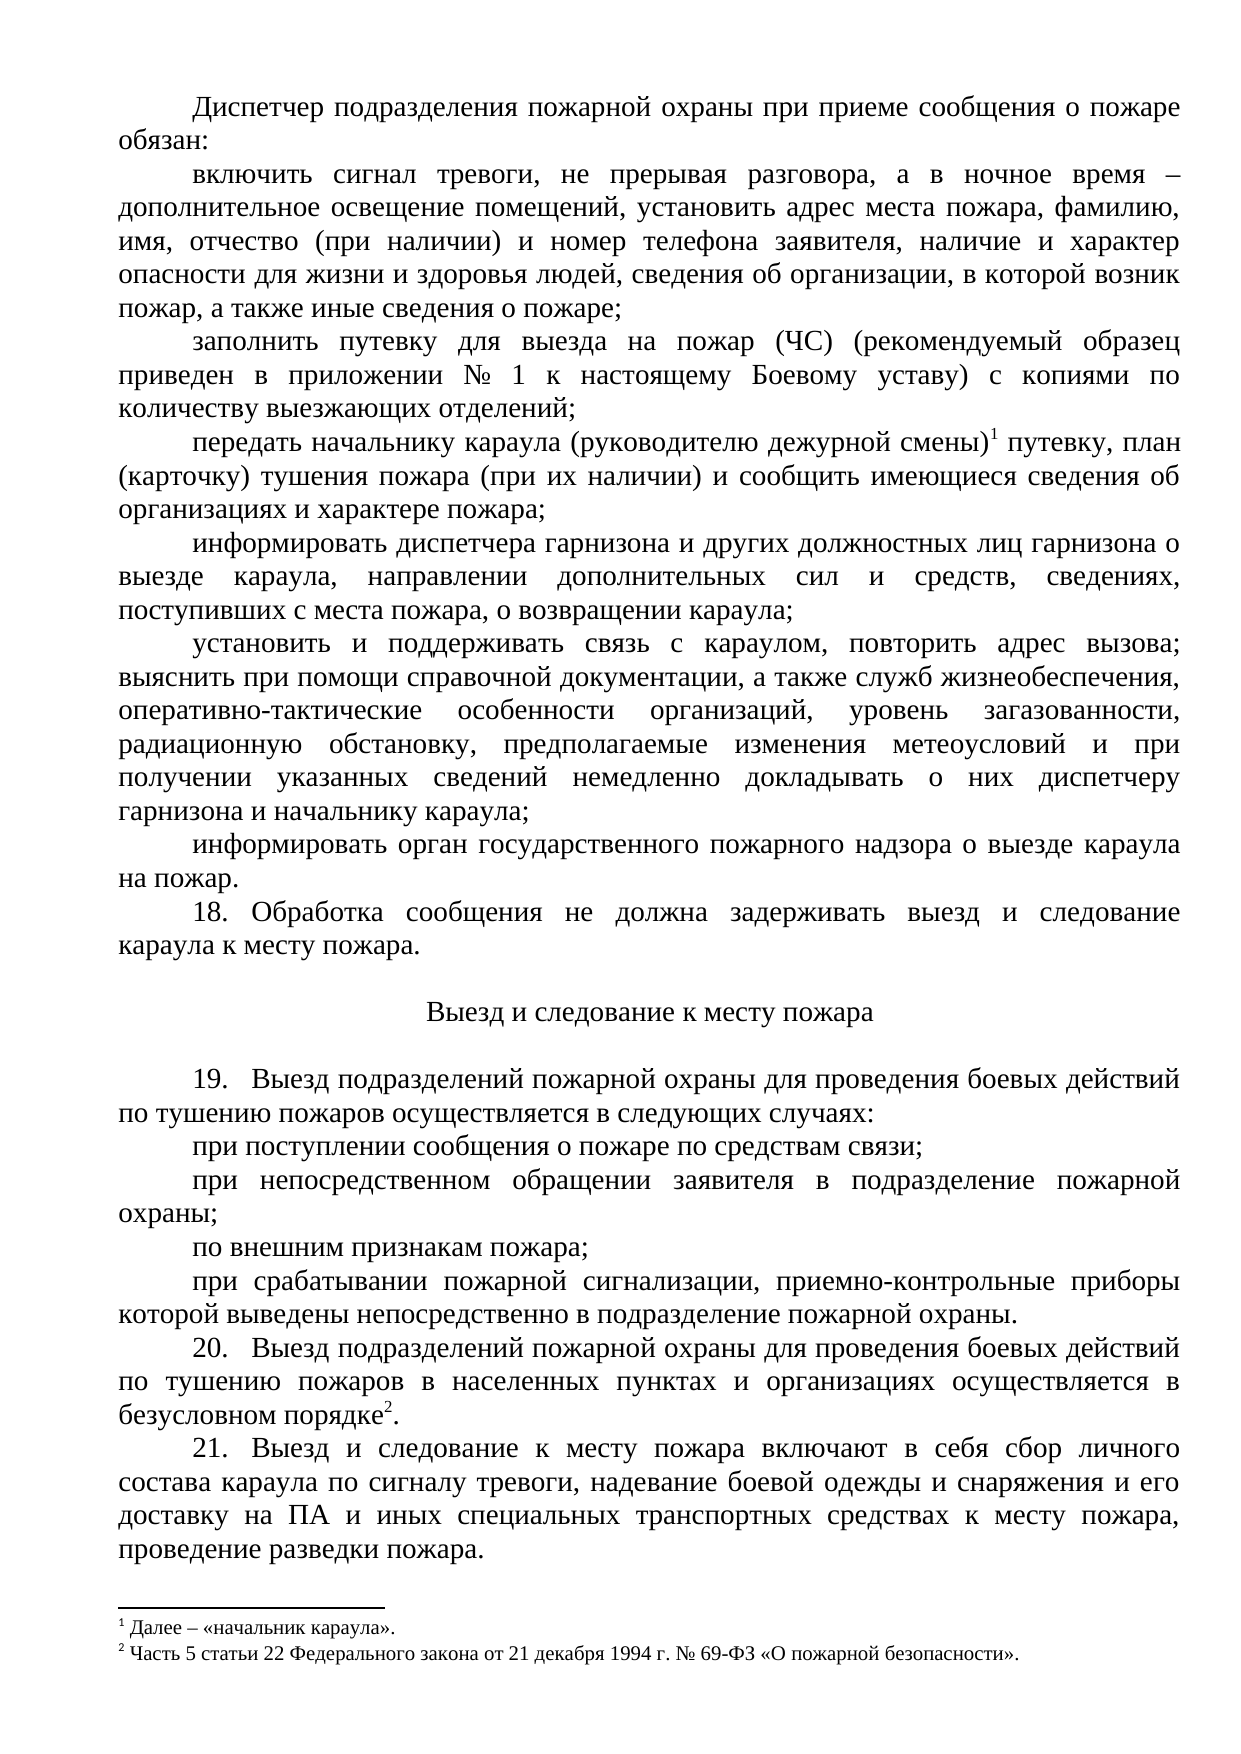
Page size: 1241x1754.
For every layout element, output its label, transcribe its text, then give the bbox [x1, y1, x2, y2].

text заполнить путевку для выезда на пожар (ЧС) (рекомендуемый образец приведен в приложении № 1 к настоящему Боевому уставу) с копиями по количеству выезжающих отделений; [118, 323, 1181, 424]
list Выезд подразделений пожарной охраны для проведения боевых действий по тушению пожаров осуществляется в следующих случаях: [118, 1061, 1181, 1128]
text Выезд и следование к месту пожара [118, 994, 1181, 1028]
text передать начальнику караула (руководителю дежурной смены) путевку, план (карточку) тушения пожара (при их наличии) и сообщить имеющиеся сведения об организациях и характере пожара; [118, 424, 1181, 525]
text по внешним признакам пожара; [118, 1229, 1181, 1263]
text включить сигнал тревоги, не прерывая разговора, а в ночное время – дополнительное освещение помещений, установить адрес места пожара, фамилию, имя, отчество (при наличии) и номер телефона заявителя, наличие и характер опасности для жизни и здоровья людей, сведения об организации, в которой возник пожар, а также иные сведения о пожаре; [118, 156, 1181, 323]
text при срабатывании пожарной сигнализации, приемно-контрольные приборы которой выведены непосредственно в подразделение пожарной охраны. [118, 1263, 1181, 1330]
text при поступлении сообщения о пожаре по средствам связи; [118, 1128, 1181, 1162]
text установить и поддерживать связь с караулом, повторить адрес вызова; выяснить при помощи справочной документации, а также служб жизнеобеспечения, оперативно-тактические особенности организаций, уровень загазованности, радиационную обстановку, предполагаемые изменения метеоусловий и при получении указанных сведений немедленно докладывать о них диспетчеру гарнизона и начальнику караула; [118, 625, 1181, 827]
list Выезд и следование к месту пожара включают в себя сбор личного состава караула по сигналу тревоги, надевание боевой одежды и снаряжения и его доставку на ПА и иных специальных транспортных средствах к месту пожара, проведение разведки пожара. [118, 1430, 1181, 1564]
text Диспетчер подразделения пожарной охраны при приеме сообщения о пожаре обязан: [118, 89, 1181, 156]
text при непосредственном обращении заявителя в подразделение пожарной охраны; [118, 1162, 1181, 1229]
list Обработка сообщения не должна задерживать выезд и следование караула к месту пожара. [118, 894, 1181, 961]
text информировать орган государственного пожарного надзора о выезде караула на пожар. [118, 827, 1181, 894]
text информировать диспетчера гарнизона и других должностных лиц гарнизона о выезде караула, направлении дополнительных сил и средств, сведениях, поступивших с места пожара, о возвращении караула; [118, 525, 1181, 625]
list Выезд подразделений пожарной охраны для проведения боевых действий по тушению пожаров в населенных пунктах и организациях осуществляется в безусловном порядке. [118, 1330, 1181, 1430]
